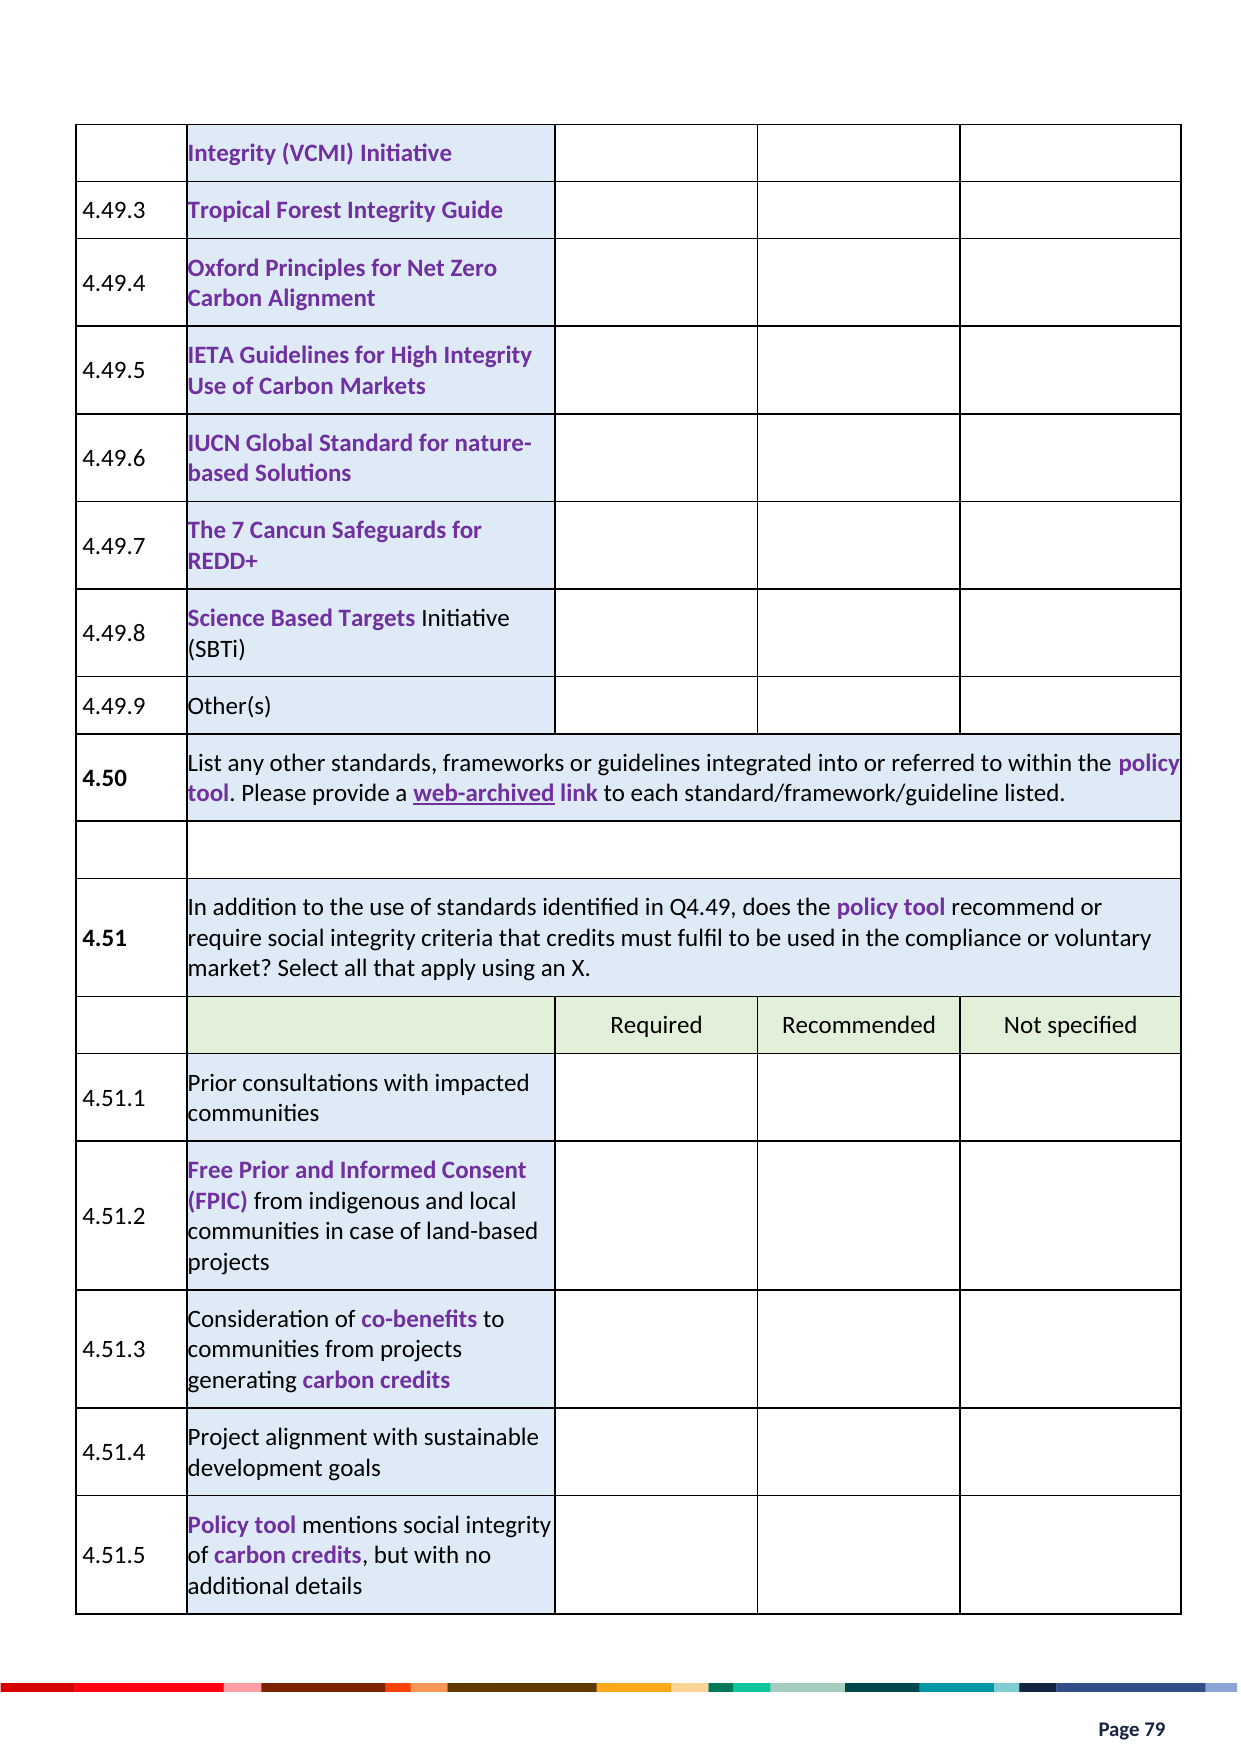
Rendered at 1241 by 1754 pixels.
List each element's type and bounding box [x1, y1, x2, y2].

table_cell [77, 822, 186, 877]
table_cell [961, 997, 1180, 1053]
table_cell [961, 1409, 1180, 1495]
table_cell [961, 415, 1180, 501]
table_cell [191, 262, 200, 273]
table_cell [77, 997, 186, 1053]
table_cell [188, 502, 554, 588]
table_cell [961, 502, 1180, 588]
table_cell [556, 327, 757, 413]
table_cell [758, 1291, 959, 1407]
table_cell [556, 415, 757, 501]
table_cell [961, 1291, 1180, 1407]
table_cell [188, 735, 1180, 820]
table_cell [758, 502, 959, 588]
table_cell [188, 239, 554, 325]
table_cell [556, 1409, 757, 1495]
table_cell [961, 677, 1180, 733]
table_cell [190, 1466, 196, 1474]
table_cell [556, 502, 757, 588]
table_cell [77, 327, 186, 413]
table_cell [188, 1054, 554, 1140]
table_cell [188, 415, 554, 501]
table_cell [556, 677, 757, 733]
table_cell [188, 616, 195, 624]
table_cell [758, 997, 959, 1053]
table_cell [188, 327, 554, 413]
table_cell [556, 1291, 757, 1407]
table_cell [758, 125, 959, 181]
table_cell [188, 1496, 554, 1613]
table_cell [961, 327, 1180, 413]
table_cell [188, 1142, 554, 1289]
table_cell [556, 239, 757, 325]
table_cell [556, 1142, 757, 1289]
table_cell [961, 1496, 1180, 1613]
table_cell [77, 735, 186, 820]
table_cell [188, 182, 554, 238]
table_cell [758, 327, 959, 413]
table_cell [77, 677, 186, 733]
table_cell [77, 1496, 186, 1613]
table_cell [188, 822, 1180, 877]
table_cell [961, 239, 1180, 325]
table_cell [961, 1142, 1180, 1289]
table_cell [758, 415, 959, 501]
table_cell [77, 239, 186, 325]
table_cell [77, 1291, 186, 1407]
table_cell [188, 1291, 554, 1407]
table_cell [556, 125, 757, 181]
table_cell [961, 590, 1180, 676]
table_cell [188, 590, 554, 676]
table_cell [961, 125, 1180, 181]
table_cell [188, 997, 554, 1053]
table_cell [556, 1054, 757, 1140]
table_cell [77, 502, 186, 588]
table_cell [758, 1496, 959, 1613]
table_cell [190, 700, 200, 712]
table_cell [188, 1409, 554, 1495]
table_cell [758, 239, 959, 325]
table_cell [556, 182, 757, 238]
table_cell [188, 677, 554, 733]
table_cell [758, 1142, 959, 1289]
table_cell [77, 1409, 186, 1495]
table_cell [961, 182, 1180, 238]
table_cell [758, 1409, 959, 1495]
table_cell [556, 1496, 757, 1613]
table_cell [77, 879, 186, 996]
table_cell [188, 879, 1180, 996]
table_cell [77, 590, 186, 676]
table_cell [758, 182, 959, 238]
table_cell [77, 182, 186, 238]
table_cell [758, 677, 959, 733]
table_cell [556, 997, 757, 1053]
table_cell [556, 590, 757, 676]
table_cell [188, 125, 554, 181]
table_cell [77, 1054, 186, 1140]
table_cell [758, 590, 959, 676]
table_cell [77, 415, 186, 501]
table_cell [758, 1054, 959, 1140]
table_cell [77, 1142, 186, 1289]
picture [0, 1683, 1236, 1692]
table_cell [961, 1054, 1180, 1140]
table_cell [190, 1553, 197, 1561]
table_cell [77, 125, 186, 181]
